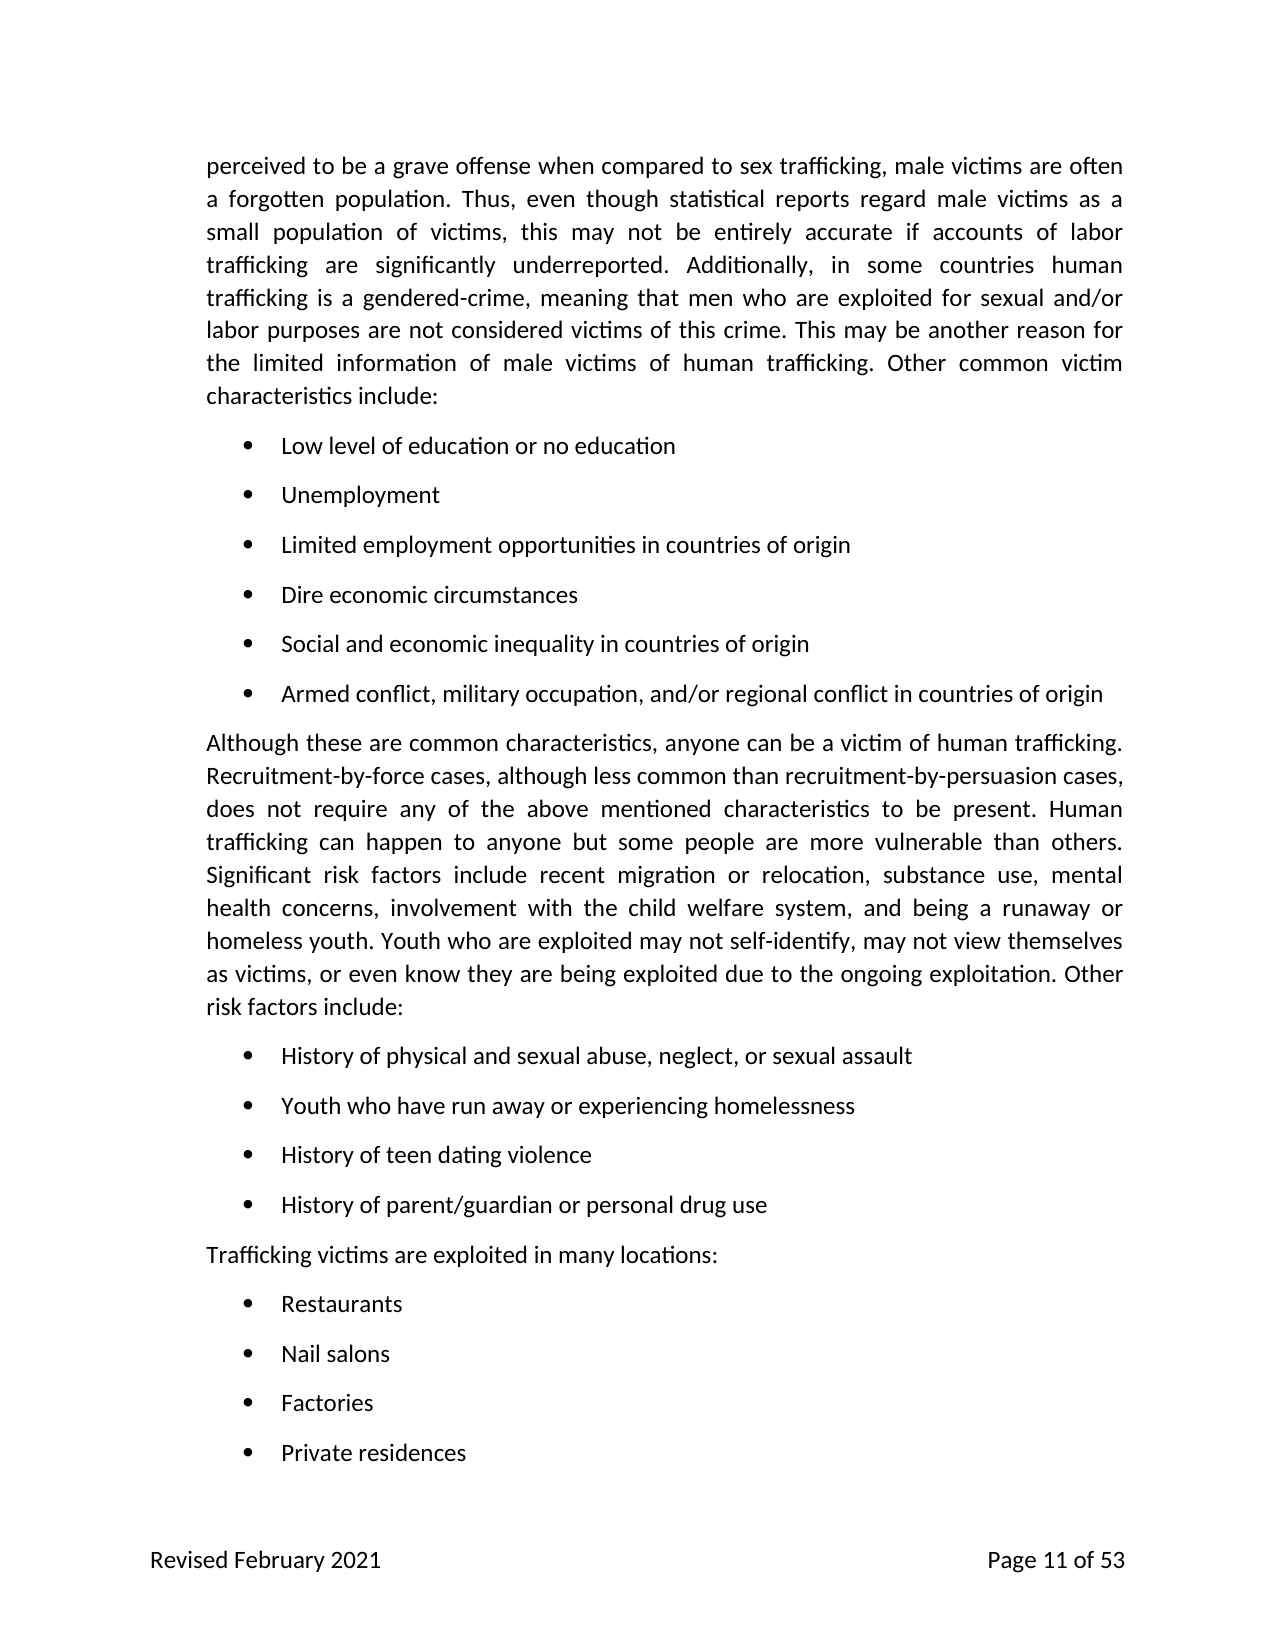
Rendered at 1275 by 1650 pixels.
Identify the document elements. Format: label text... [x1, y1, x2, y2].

text Although these are common characteristics, anyone can be a victim of human trafficking. Recruitment-by-force cases, although less common than recruitment-by-persuasion cases, does not require any of the above mentioned characteristics to be present. Human trafficking can happen to anyone but some people are more vulnerable than others. Significant risk factors include recent migration or relocation, substance use, mental health concerns, involvement with the child welfare system, and being a runaway or homeless youth. Youth who are exploited may not self-identify, may not view themselves as victims, or even know they are being exploited due to the ongoing exploitation. Other risk factors include: [206, 727, 1125, 1021]
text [206, 150, 1125, 411]
list History of parent/guardian or personal drug use [244, 1189, 1125, 1220]
list Limited employment opportunities in countries of origin [244, 529, 1125, 560]
list Dire economic circumstances [244, 579, 1125, 609]
list Restaurants [244, 1288, 1125, 1319]
list Armed conflict, military occupation, and/or regional conflict in countries of origin [244, 678, 1125, 708]
list Unemployment [244, 479, 1125, 510]
list Low level of education or no education [244, 430, 1125, 461]
text Trafficking victims are exploited in many locations: [206, 1239, 1125, 1269]
list Factories [244, 1387, 1125, 1418]
list History of physical and sexual abuse, neglect, or sexual assault [244, 1040, 1125, 1071]
list Private residences [244, 1437, 1125, 1468]
list Nail salons [244, 1338, 1125, 1368]
list History of teen dating violence [244, 1139, 1125, 1170]
list Social and economic inequality in countries of origin [244, 628, 1125, 659]
list Youth who have run away or experiencing homelessness [244, 1090, 1125, 1121]
